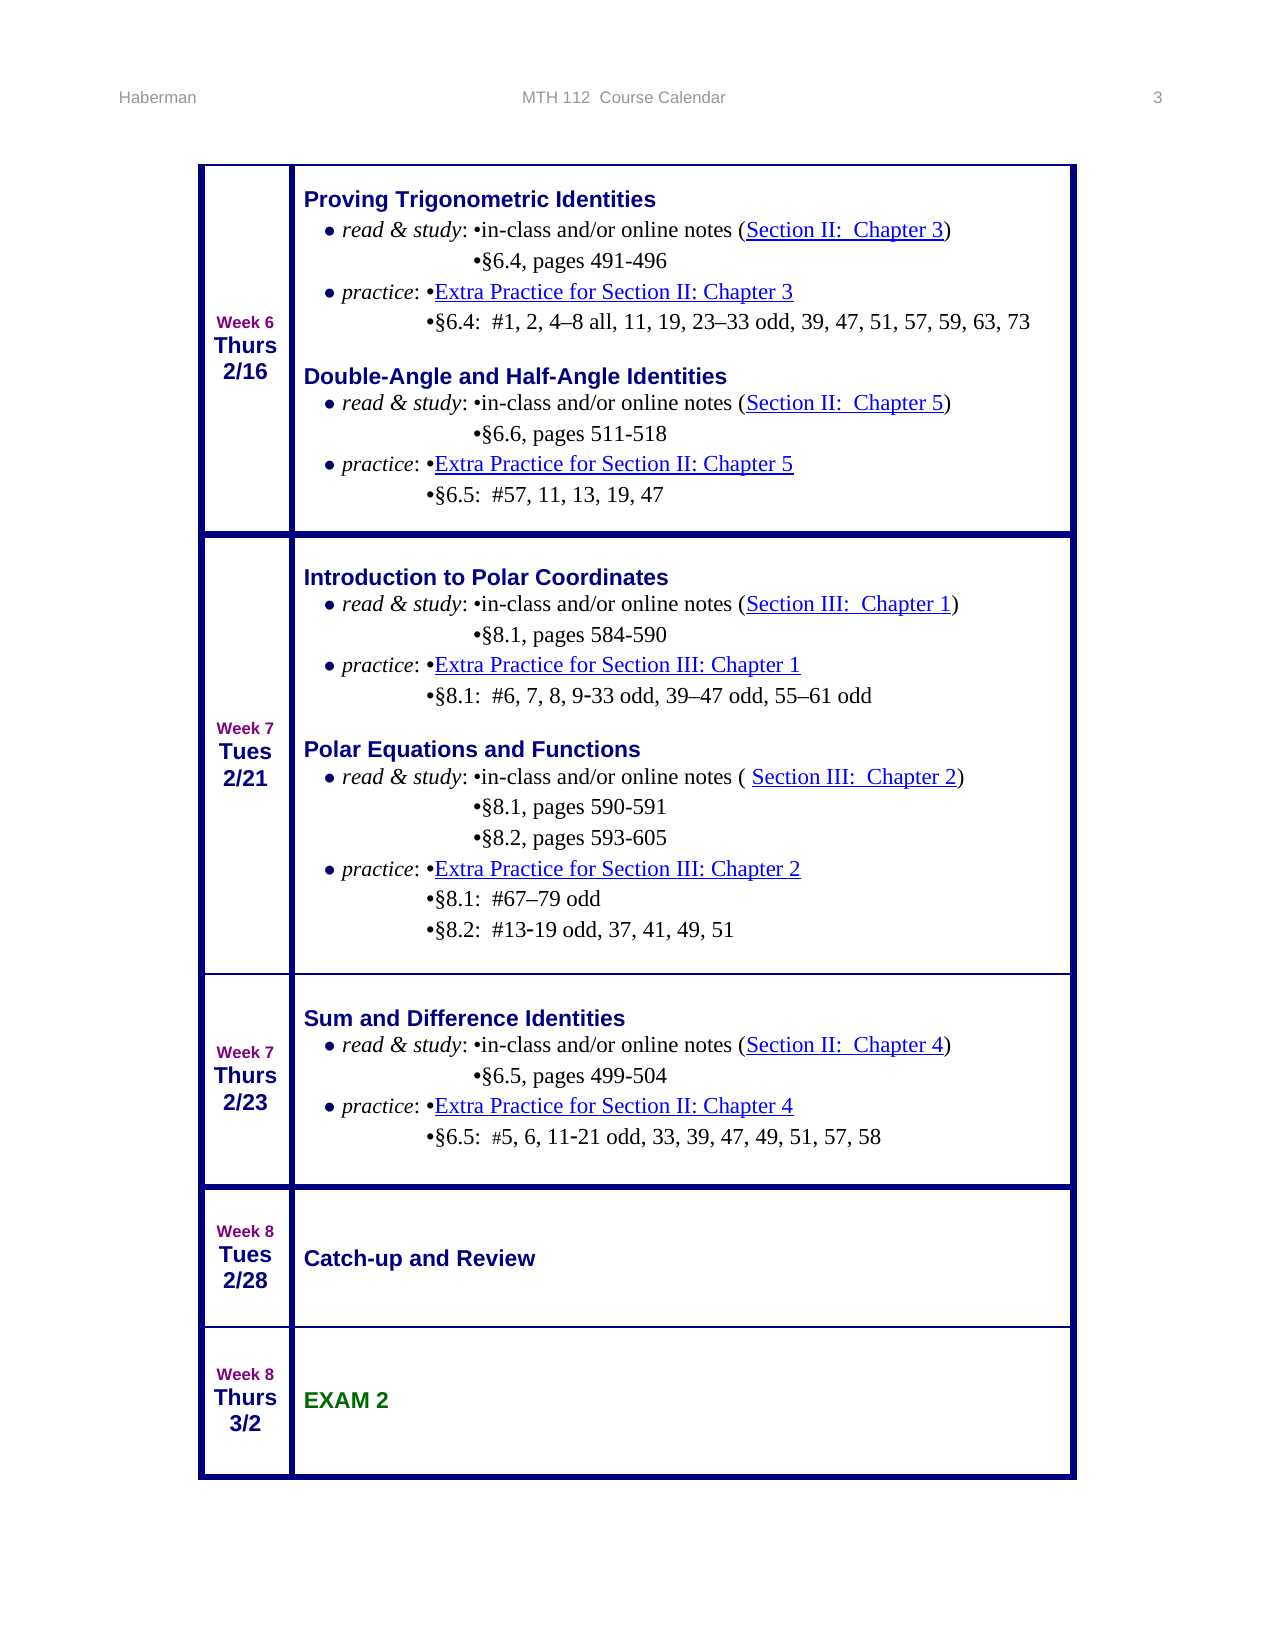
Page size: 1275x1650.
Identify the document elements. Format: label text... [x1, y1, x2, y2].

table_header Week 6 Thurs 2/16 [205, 166, 289, 531]
table_cell Week 8 Thurs 3/2 [205, 1328, 289, 1473]
table_cell Week 7 Thurs 2/23 [205, 975, 289, 1184]
table_cell Week 7 Tues 2/21 [205, 538, 289, 973]
table_cell EXAM 2 [295, 1328, 1070, 1473]
table_cell Catch-up and Review [295, 1190, 1070, 1326]
table_cell Week 8 Tues 2/28 [205, 1190, 289, 1326]
table_cell Introduction to Polar Coordinates ● read & study: •in-class and/or online notes (Section III: Chapter 1) •§8.1, pages 584-590 ● practice: •Extra Practice for Section III: Chapter 1 •§8.1: #6, 7, 8, 933 odd, 39–47 odd, 55–61 odd Polar Equations and Functions ● read & study: •in-class and/or online notes ( Section III: Chapter 2) •§8.1, pages 590-591 •§8.2, pages 593-605 ● practice: •Extra Practice for Section III: Chapter 2 •§8.1: #67–79 odd •§8.2: #1319 odd, 37, 41, 49, 51 [295, 538, 1070, 973]
table_cell Sum and Difference Identities ● read & study: •in-class and/or online notes (Section II: Chapter 4) •§6.5, pages 499-504 ● practice: •Extra Practice for Section II: Chapter 4 •§6.5: #5, 6, 1121 odd, 33, 39, 47, 49, 51, 57, 58 [295, 975, 1070, 1184]
table_header Proving Trigonometric Identities ● read & study: •in-class and/or online notes (Section II: Chapter 3) •§6.4, pages 491-496 ● practice: •Extra Practice for Section II: Chapter 3 •§6.4: #1, 2, 4–8 all, 11, 19, 23–33 odd, 39, 47, 51, 57, 59, 63, 73 Double-Angle and Half-Angle Identities ● read & study: •in-class and/or online notes (Section II: Chapter 5) •§6.6, pages 511-518 ● practice: •Extra Practice for Section II: Chapter 5 •§6.5: #57, 11, 13, 19, 47 [295, 166, 1070, 531]
